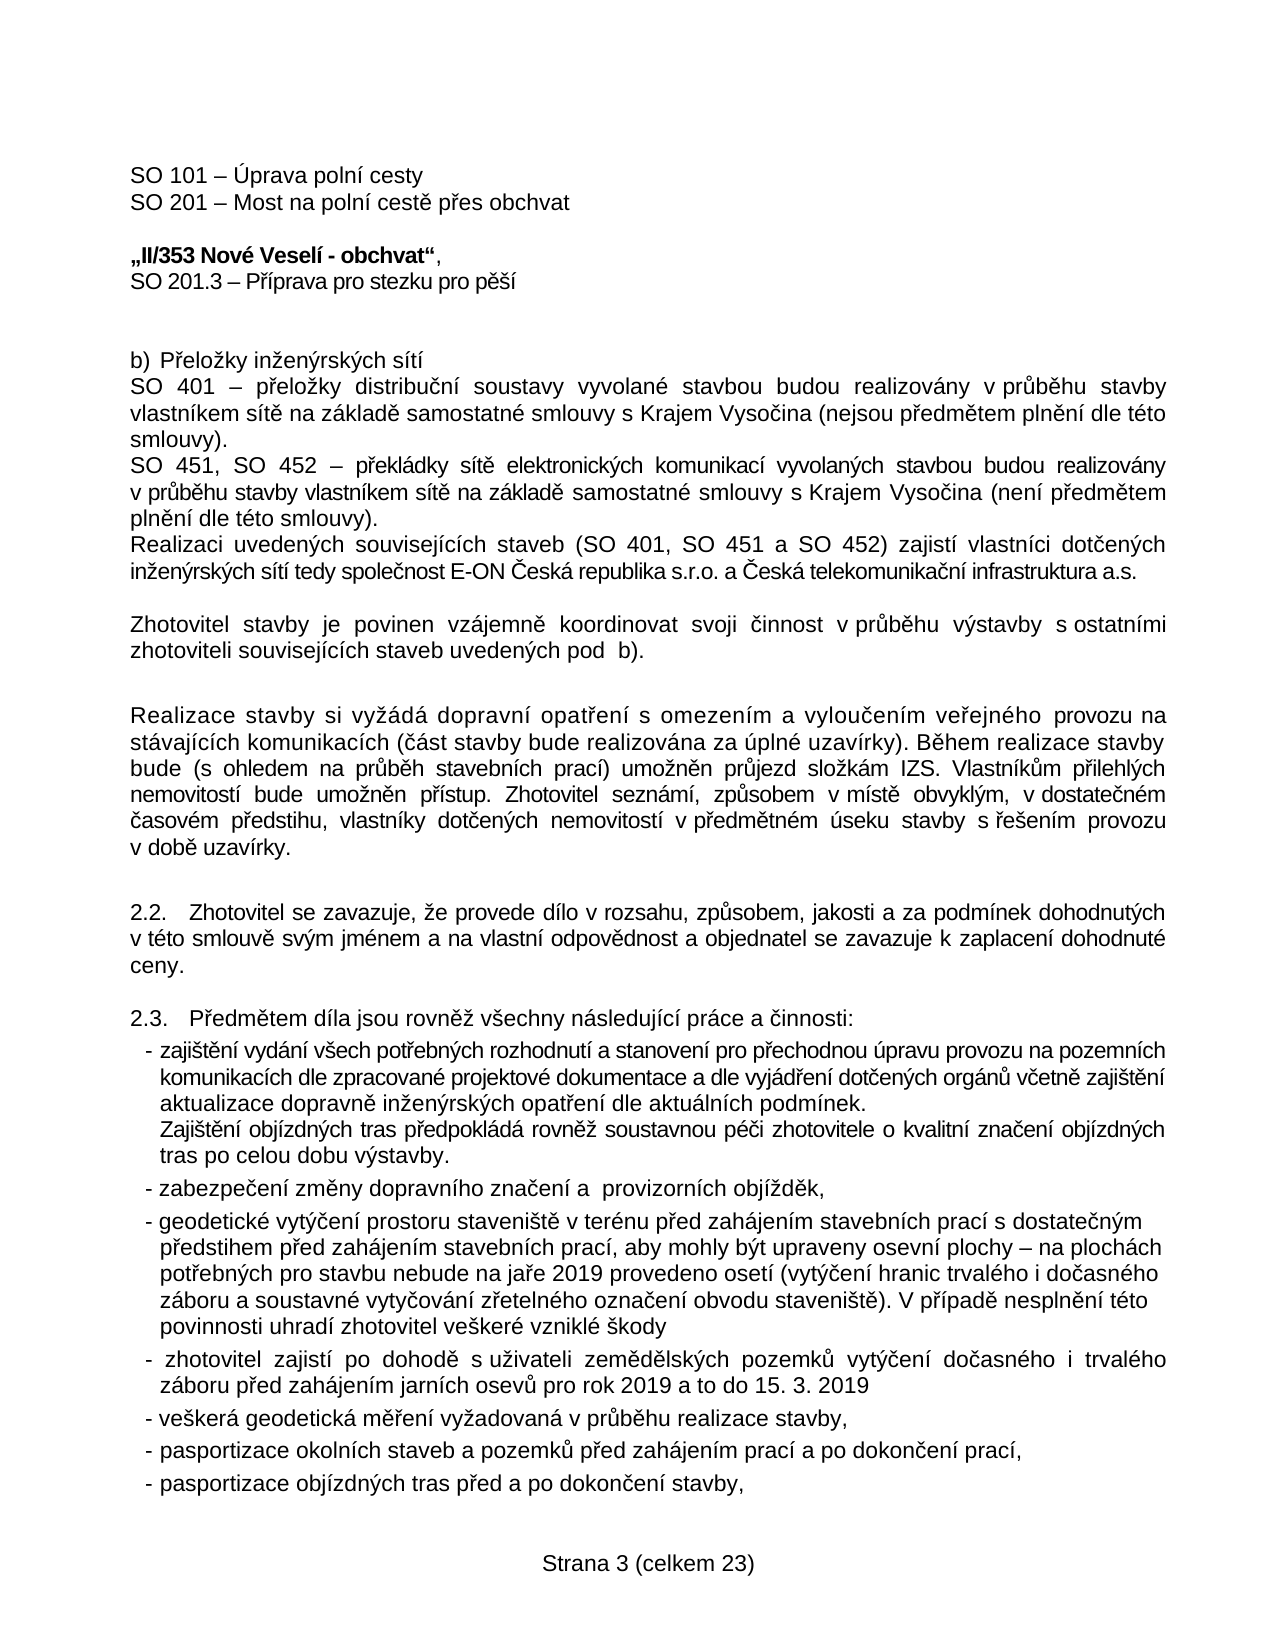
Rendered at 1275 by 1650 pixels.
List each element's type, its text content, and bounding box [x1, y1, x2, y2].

text SO 401 – přeložky distribuční soustavy vyvolané stavbou budou realizovány v průběhu stavby vlastníkem sítě na základě samostatné smlouvy s Krajem Vysočina (nejsou předmětem plnění dle této smlouvy). [130, 373, 1167, 452]
text SO 201.3 – Příprava pro stezku pro pěší [130, 268, 1167, 294]
list Zhotovitel se zavazuje, že provede dílo v rozsahu, způsobem, jakosti a za podmínek dohodnutých v této smlouvě svým jménem a na vlastní odpovědnost a objednatel se zavazuje k zaplacení dohodnuté ceny. [130, 899, 1167, 978]
text - zajištění vydání všech potřebných rozhodnutí a stanovení pro přechodnou úpravu provozu na pozemních komunikacích dle zpracované projektové dokumentace a dle vyjádření dotčených orgánů včetně zajištění aktualizace dopravně inženýrských opatření dle aktuálních podmínek. Zajištění objízdných tras předpokládá rovněž soustavnou péči zhotovitele o kvalitní značení objízdných tras po celou dobu výstavby. [145, 1037, 1167, 1169]
text - pasportizace okolních staveb a pozemků před zahájením prací a po dokončení prací, [145, 1437, 1167, 1464]
text SO 201 – Most na polní cestě přes obchvat [130, 189, 1167, 215]
text - zabezpečení změny dopravního značení a provizorních objížděk, [145, 1175, 1167, 1201]
text SO 101 – Úprava polní cesty [130, 162, 1167, 189]
text „II/353 Nové Veselí - obchvat“, [130, 242, 1167, 268]
text - geodetické vytýčení prostoru staveniště v terénu před zahájením stavebních prací s dostatečným předstihem před zahájením stavebních prací, aby mohly být upraveny osevní plochy – na plochách potřebných pro stavbu nebude na jaře 2019 provedeno osetí (vytýčení hranic trvalého i dočasného záboru a soustavné vytyčování zřetelného označení obvodu staveniště). V případě nesplnění této povinnosti uhradí zhotovitel veškeré vzniklé škody [145, 1208, 1167, 1339]
list Přeložky inženýrských sítí [130, 347, 1167, 373]
list Předmětem díla jsou rovněž všechny následující práce a činnosti: [130, 1004, 1167, 1031]
text - veškerá geodetická měření vyžadovaná v průběhu realizace stavby, [145, 1405, 1167, 1431]
text SO 451, SO 452 – překládky sítě elektronických komunikací vyvolaných stavbou budou realizovány v průběhu stavby vlastníkem sítě na základě samostatné smlouvy s Krajem Vysočina (není předmětem plnění dle této smlouvy). [130, 452, 1167, 531]
text Realizaci uvedených souvisejících staveb (SO 401, SO 451 a SO 452) zajistí vlastníci dotčených inženýrských sítí tedy společnost E-ON Česká republika s.r.o. a Česká telekomunikační infrastruktura a.s. [130, 531, 1167, 584]
text - zhotovitel zajistí po dohodě s uživateli zemědělských pozemků vytýčení dočasného i trvalého záboru před zahájením jarních osevů pro rok 2019 a to do 15. 3. 2019 [145, 1346, 1167, 1398]
text - pasportizace objízdných tras před a po dokončení stavby, [145, 1470, 1167, 1496]
text Realizace stavby si vyžádá dopravní opatření s omezením a vyloučením veřejného provozu na stávajících komunikacích (část stavby bude realizována za úplné uzavírky). Během realizace stavby bude (s ohledem na průběh stavebních prací) umožněn průjezd složkám IZS. Vlastníkům přilehlých nemovitostí bude umožněn přístup. Zhotovitel seznámí, způsobem v místě obvyklým, v dostatečném časovém předstihu, vlastníky dotčených nemovitostí v předmětném úseku stavby s řešením provozu v době uzavírky. [130, 702, 1167, 860]
text Zhotovitel stavby je povinen vzájemně koordinovat svoji činnost v průběhu výstavby s ostatními zhotoviteli souvisejících staveb uvedených pod b). [130, 611, 1167, 663]
